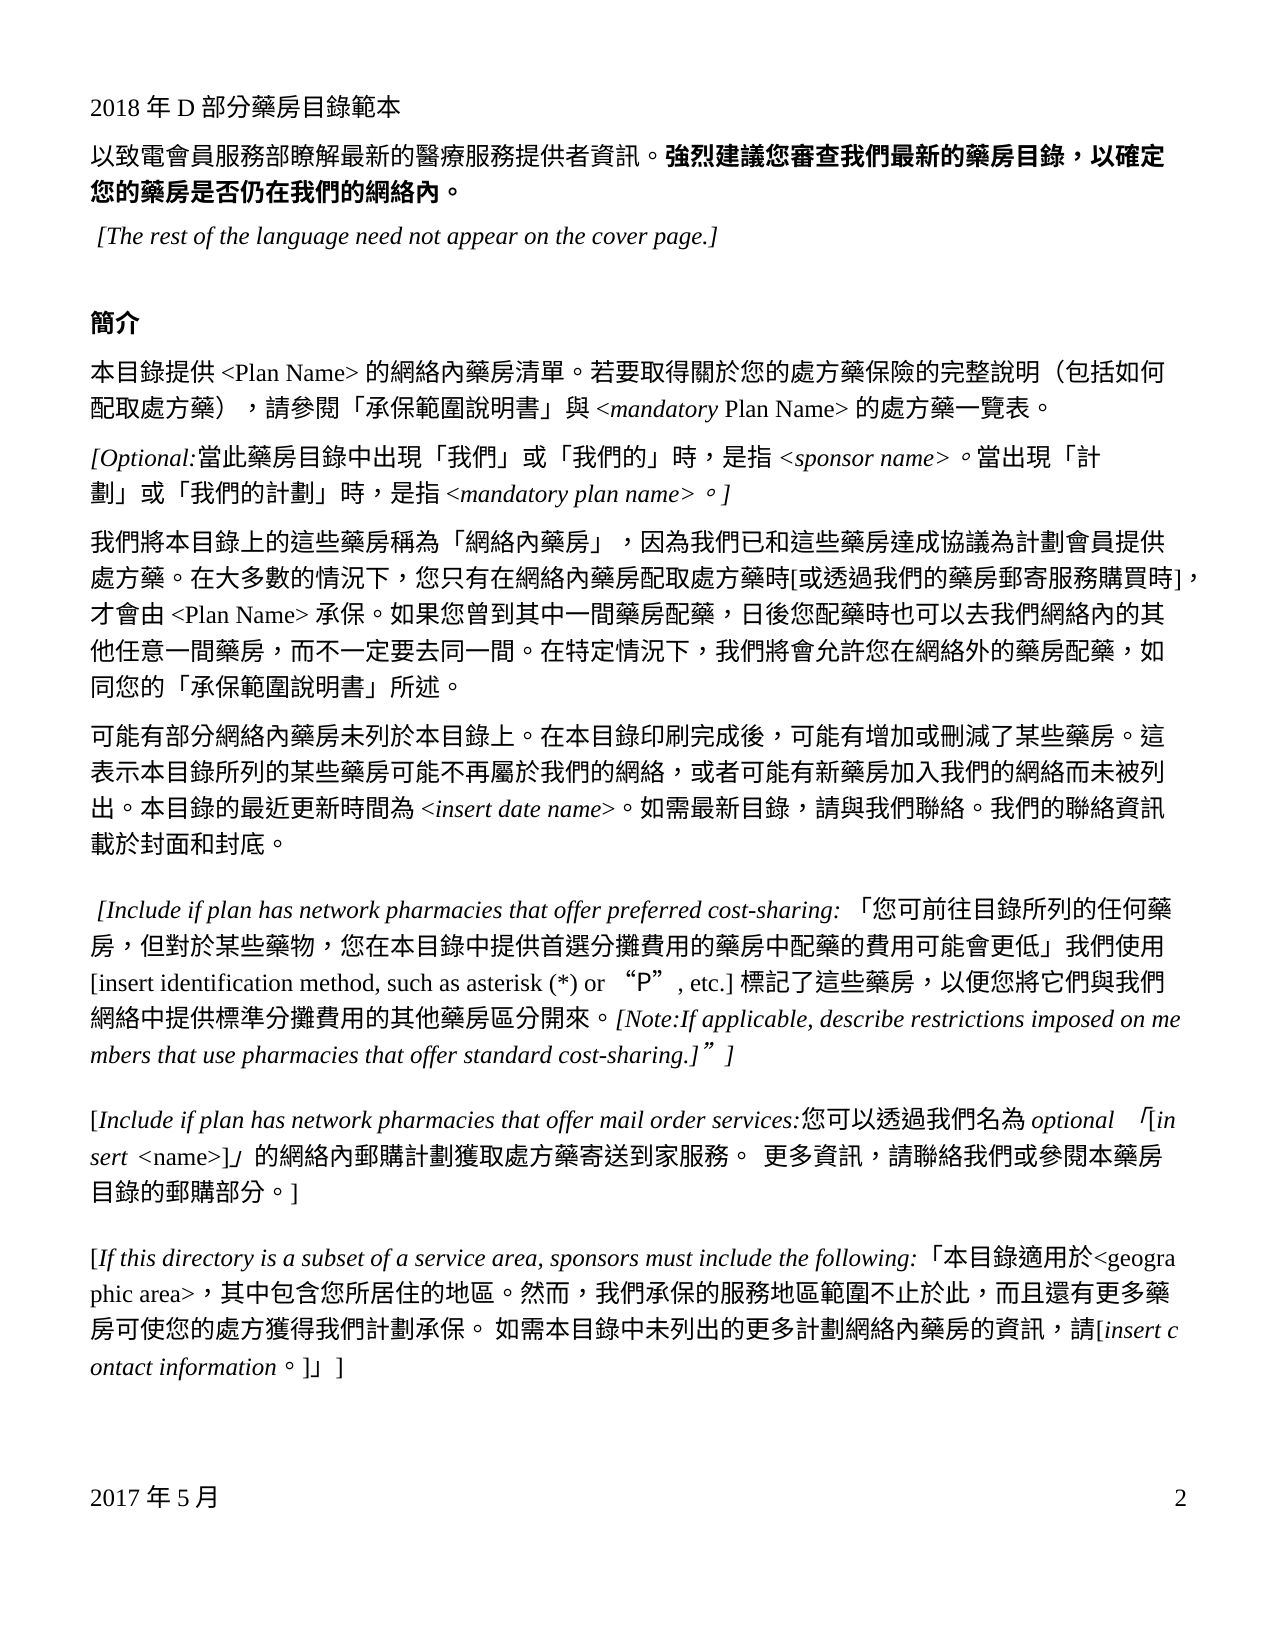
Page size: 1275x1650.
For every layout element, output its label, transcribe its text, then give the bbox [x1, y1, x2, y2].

text [Optional:當此藥房目錄中出現「我們」或「我們的」時，是指 <sponsor name>。當出現「計劃」或「我們的計劃」時，是指 <mandatory plan name>。] [90, 437, 1132, 510]
text 可能有部分網絡內藥房未列於本目錄上。在本目錄印刷完成後，可能有增加或刪減了某些藥房。這表示本目錄所列的某些藥房可能不再屬於我們的網絡，或者可能有新藥房加入我們的網絡而未被列出。本目錄的最近更新時間為 <insert date name>。如需最新目錄，請與我們聯絡。我們的聯絡資訊載於封面和封底。 [90, 716, 1185, 861]
text [The rest of the language need not appear on the cover page.] [90, 221, 1185, 250]
text 我們將本目錄上的這些藥房稱為「網絡內藥房」，因為我們已和這些藥房達成協議為計劃會員提供處方藥。在大多數的情況下，您只有在網絡內藥房配取處方藥時[或透過我們的藥房郵寄服務購買時]，才會由 <Plan Name> 承保。如果您曾到其中一間藥房配藥，日後您配藥時也可以去我們網絡內的其他任意一間藥房，而不一定要去同一間。在特定情況下，我們將會允許您在網絡外的藥房配藥，如同您的「承保範圍說明書」所述。 [90, 522, 1185, 704]
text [90, 136, 1185, 209]
text 本目錄提供 <Plan Name> 的網絡內藥房清單。若要取得關於您的處方藥保險的完整說明（包括如何配取處方藥），請參閱「承保範圍說明書」與 <mandatory Plan Name> 的處方藥一覽表。 [90, 352, 1185, 425]
text [Include if plan has network pharmacies that offer preferred cost-sharing: 「您可前往目錄所列的任何藥房，但對於某些藥物，您在本目錄中提供首選分攤費用的藥房中配藥的費用可能會更低」我們使用 [insert identification method, such as asterisk (*) or “P”, etc.] 標記了這些藥房，以便您將它們與我們網絡中提供標準分攤費用的其他藥房區分開來。[Note:If applicable, describe restrictions imposed on members that use pharmacies that offer standard cost-sharing.]”] [90, 890, 1185, 1071]
text [If this directory is a subset of a service area, sponsors must include the following:「本目錄適用於<geographic area>，其中包含您所居住的地區。然而，我們承保的服務地區範圍不止於此，而且還有更多藥房可使您的處方獲得我們計劃承保。 如需本目錄中未列出的更多計劃網絡內藥房的資訊，請[insert contact information。]」] [90, 1237, 1185, 1382]
text 簡介 [90, 304, 1185, 340]
text [Include if plan has network pharmacies that offer mail order services:您可以透過我們名為optional 「[insert <name>]」的網絡內郵購計劃獲取處方藥寄送到家服務。 更多資訊，請聯絡我們或參閱本藥房目錄的郵購部分。] [90, 1100, 1185, 1209]
